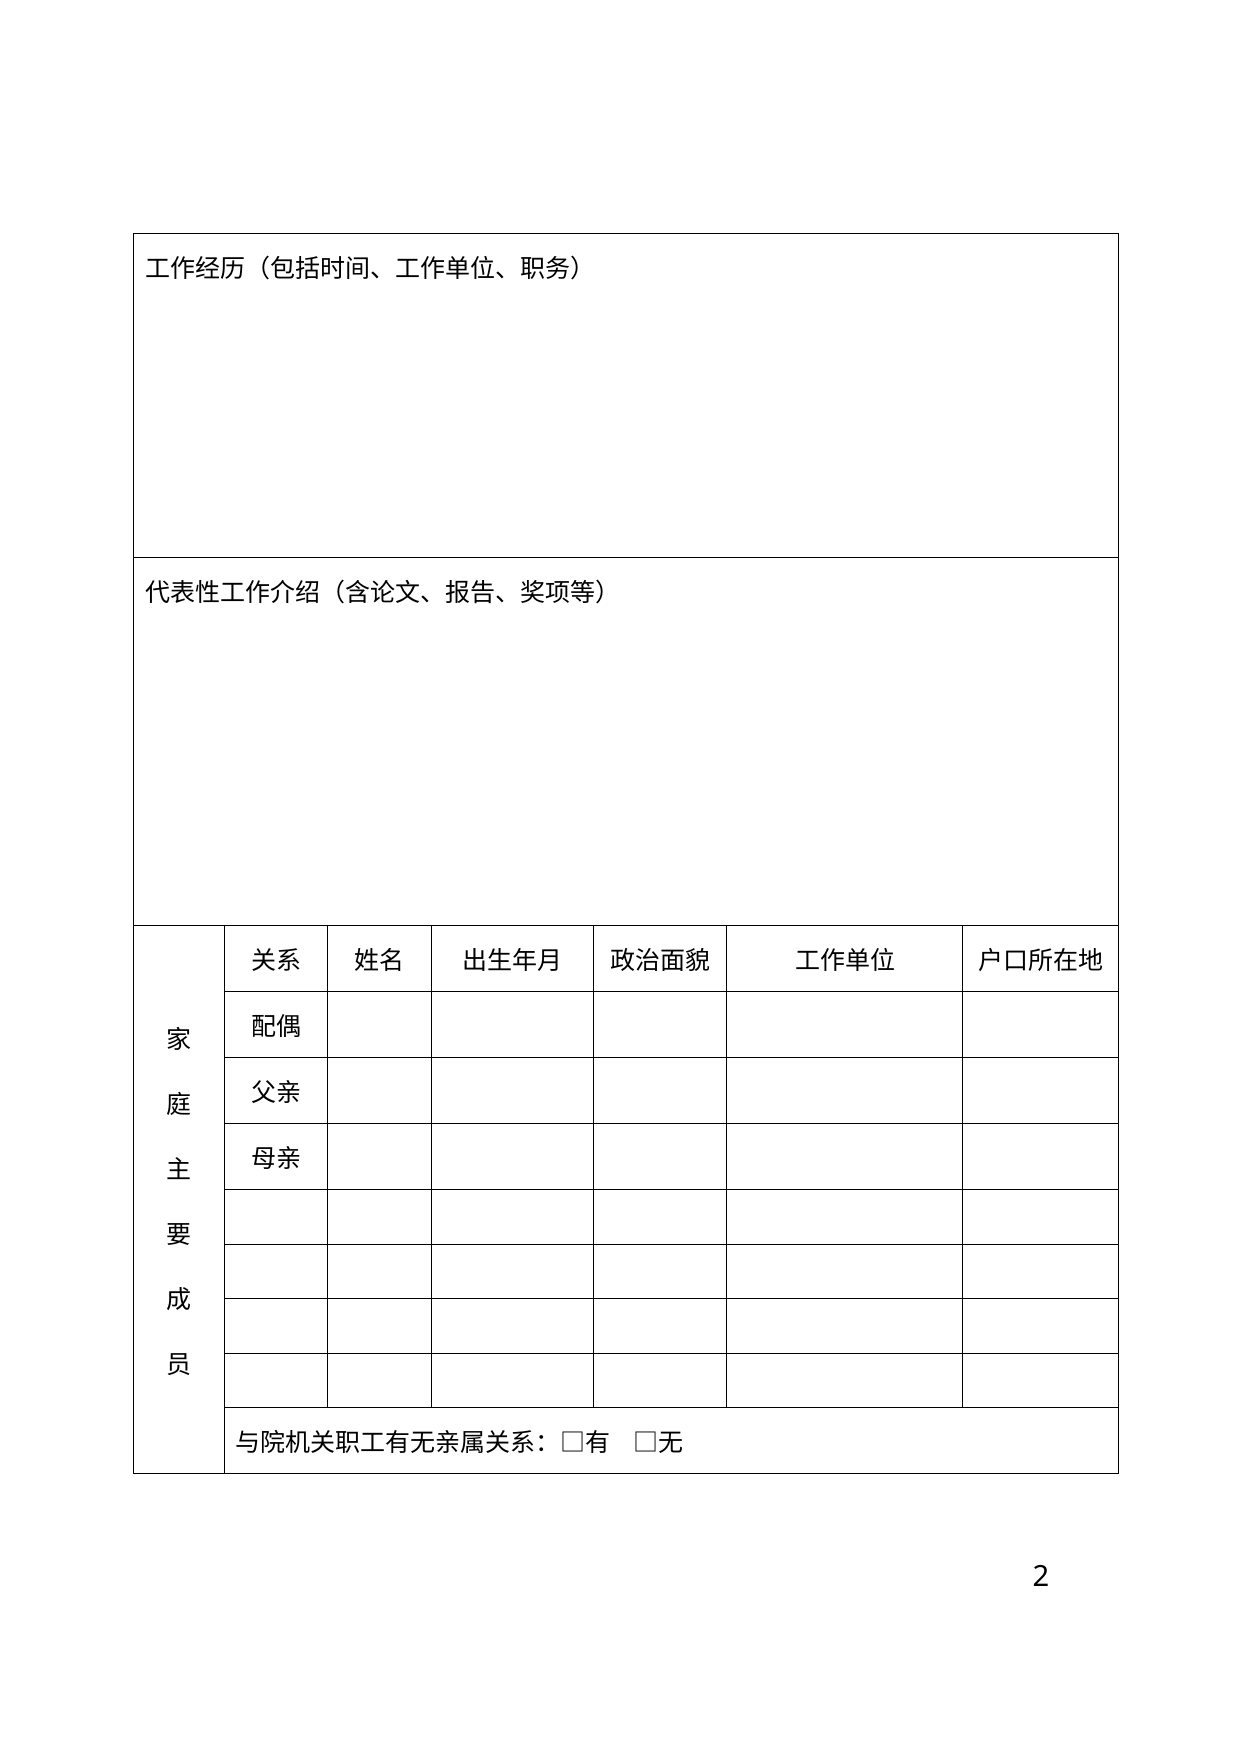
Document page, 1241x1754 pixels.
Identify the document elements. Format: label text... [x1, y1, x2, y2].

table_cell 姓名 [328, 926, 431, 991]
table_cell [727, 1190, 962, 1244]
table_cell [328, 1354, 431, 1407]
table_cell [963, 1190, 1118, 1244]
table_cell [432, 1058, 593, 1123]
table_cell [594, 1354, 726, 1407]
table_cell [225, 1299, 327, 1353]
table_cell [328, 1245, 431, 1298]
table_cell 工作经历（包括时间、工作单位、职务） [134, 234, 1118, 557]
table_cell [432, 1190, 593, 1244]
table_cell 父亲 [225, 1058, 327, 1123]
table_cell [328, 1299, 431, 1353]
table_cell [963, 1124, 1118, 1189]
table_cell [432, 1245, 593, 1298]
table_cell [432, 992, 593, 1057]
table_cell [727, 992, 962, 1057]
table_cell [594, 1124, 726, 1189]
table_cell [594, 1190, 726, 1244]
table_cell [727, 1354, 962, 1407]
table_cell [963, 992, 1118, 1057]
table_cell [594, 1299, 726, 1353]
table_cell [727, 1058, 962, 1123]
table_cell [727, 1245, 962, 1298]
table_cell [963, 1299, 1118, 1353]
table_cell [963, 1245, 1118, 1298]
table_cell 户口所在地 [963, 926, 1118, 991]
table_cell [225, 1190, 327, 1244]
table_cell [225, 1354, 327, 1407]
table_cell [727, 1299, 962, 1353]
table_cell [432, 1124, 593, 1189]
table_cell [432, 1299, 593, 1353]
table_cell [727, 1124, 962, 1189]
table_cell 家 庭 主 要 成 员 [134, 926, 224, 1473]
table_cell 工作单位 [727, 926, 962, 991]
table_cell 配偶 [225, 992, 327, 1057]
table_cell [963, 1058, 1118, 1123]
table_cell [328, 1190, 431, 1244]
table_cell 母亲 [225, 1124, 327, 1189]
table_cell [594, 1245, 726, 1298]
table_cell 代表性工作介绍（含论文、报告、奖项等） [134, 558, 1118, 925]
table_cell 政治面貌 [594, 926, 726, 991]
table_cell [225, 1245, 327, 1298]
table_cell [328, 1058, 431, 1123]
table_cell [328, 992, 431, 1057]
table_cell [328, 1124, 431, 1189]
table_cell [432, 1354, 593, 1407]
table_cell 出生年月 [432, 926, 593, 991]
table_cell [594, 1058, 726, 1123]
table_cell 关系 [225, 926, 327, 991]
table_cell [594, 992, 726, 1057]
table_cell 与院机关职工有无亲属关系：□有 □无 [225, 1408, 1118, 1473]
table_cell [963, 1354, 1118, 1407]
